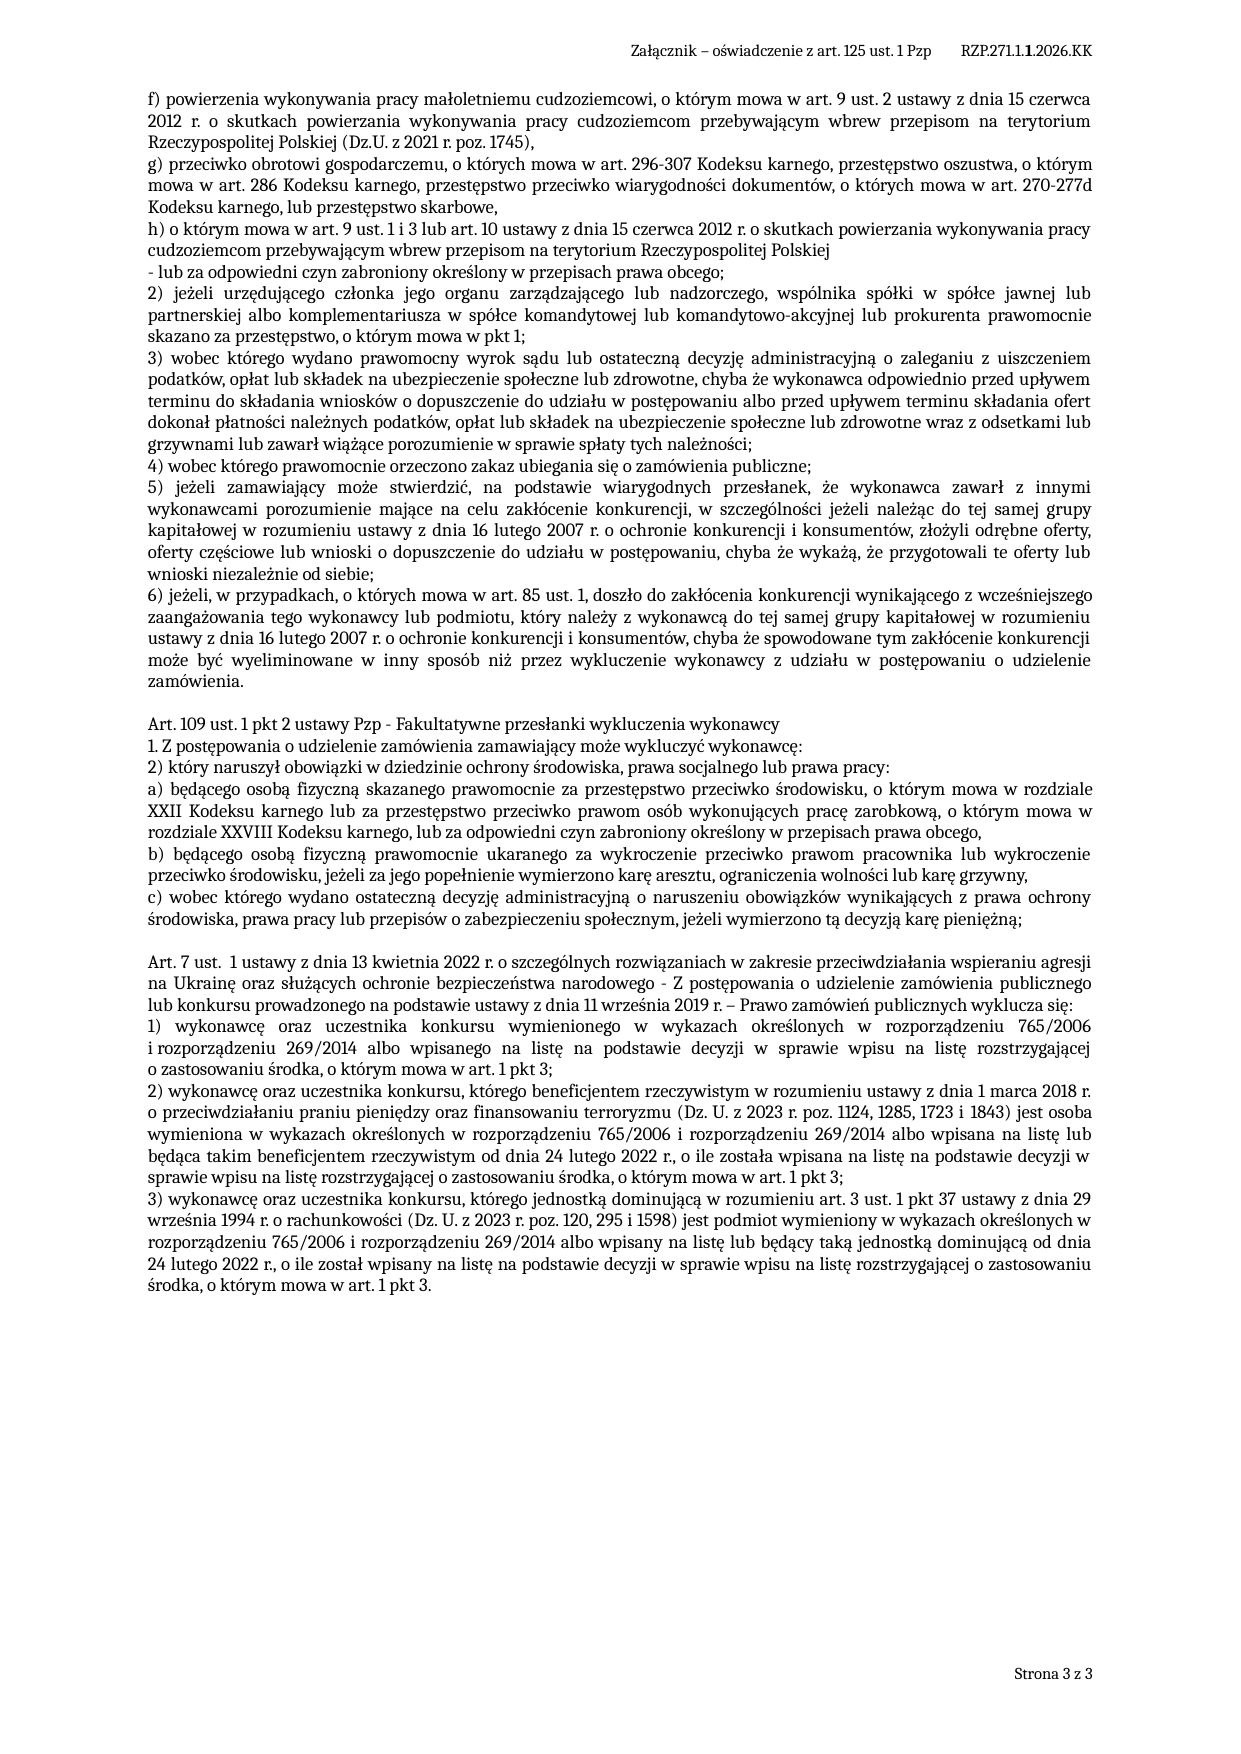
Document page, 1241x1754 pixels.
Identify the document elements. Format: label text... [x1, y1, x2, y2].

text 3) wobec którego wydano prawomocny wyrok sądu lub ostateczną decyzję administracyjną o zaleganiu z uiszczeniem podatków, opłat lub składek na ubezpieczenie społeczne lub zdrowotne, chyba że wykonawca odpowiednio przed upływem terminu do składania wniosków o dopuszczenie do udziału w postępowaniu albo przed upływem terminu składania ofert dokonał płatności należnych podatków, opłat lub składek na ubezpieczenie społeczne lub zdrowotne wraz z odsetkami lub grzywnami lub zawarł wiążące porozumienie w sprawie spłaty tych należności; [148, 347, 1092, 455]
text h) o którym mowa w art. 9 ust. 1 i 3 lub art. 10 ustawy z dnia 15 czerwca 2012 r. o skutkach powierzania wykonywania pracy cudzoziemcom przebywającym wbrew przepisom na terytorium Rzeczypospolitej Polskiej [148, 218, 1092, 261]
text 5) jeżeli zamawiający może stwierdzić, na podstawie wiarygodnych przesłanek, że wykonawca zawarł z innymi wykonawcami porozumienie mające na celu zakłócenie konkurencji, w szczególności jeżeli należąc do tej samej grupy kapitałowej w rozumieniu ustawy z dnia 16 lutego 2007 r. o ochronie konkurencji i konsumentów, złożyli odrębne oferty, oferty częściowe lub wnioski o dopuszczenie do udziału w postępowaniu, chyba że wykażą, że przygotowali te oferty lub wnioski niezależnie od siebie; [148, 477, 1092, 584]
text a) będącego osobą fizyczną skazanego prawomocnie za przestępstwo przeciwko środowisku, o którym mowa w rozdziale XXII Kodeksu karnego lub za przestępstwo przeciwko prawom osób wykonujących pracę zarobkową, o którym mowa w rozdziale XXVIII Kodeksu karnego, lub za odpowiedni czyn zabroniony określony w przepisach prawa obcego, [148, 779, 1092, 843]
text 2) który naruszył obowiązki w dziedzinie ochrony środowiska, prawa socjalnego lub prawa pracy: [148, 757, 1092, 779]
text 2) jeżeli urzędującego członka jego organu zarządzającego lub nadzorczego, wspólnika spółki w spółce jawnej lub partnerskiej albo komplementariusza w spółce komandytowej lub komandytowo-akcyjnej lub prokurenta prawomocnie skazano za przestępstwo, o którym mowa w pkt 1; [148, 283, 1092, 347]
text g) przeciwko obrotowi gospodarczemu, o których mowa w art. 296-307 Kodeksu karnego, przestępstwo oszustwa, o którym mowa w art. 286 Kodeksu karnego, przestępstwo przeciwko wiarygodności dokumentów, o których mowa w art. 270-277d Kodeksu karnego, lub przestępstwo skarbowe, [148, 153, 1092, 218]
text 1) wykonawcę oraz uczestnika konkursu wymienionego w wykazach określonych w rozporządzeniu 765/2006 i rozporządzeniu 269/2014 albo wpisanego na listę na podstawie decyzji w sprawie wpisu na listę rozstrzygającej o zastosowaniu środka, o którym mowa w art. 1 pkt 3; [148, 1016, 1092, 1081]
text 6) jeżeli, w przypadkach, o których mowa w art. 85 ust. 1, doszło do zakłócenia konkurencji wynikającego z wcześniejszego zaangażowania tego wykonawcy lub podmiotu, który należy z wykonawcą do tej samej grupy kapitałowej w rozumieniu ustawy z dnia 16 lutego 2007 r. o ochronie konkurencji i konsumentów, chyba że spowodowane tym zakłócenie konkurencji może być wyeliminowane w inny sposób niż przez wykluczenie wykonawcy z udziału w postępowaniu o udzielenie zamówienia. [148, 584, 1092, 692]
text 1. Z postępowania o udzielenie zamówienia zamawiający może wykluczyć wykonawcę: [148, 736, 1092, 757]
text 2) wykonawcę oraz uczestnika konkursu, którego beneficjentem rzeczywistym w rozumieniu ustawy z dnia 1 marca 2018 r. o przeciwdziałaniu praniu pieniędzy oraz finansowaniu terroryzmu (Dz. U. z 2023 r. poz. 1124, 1285, 1723 i 1843) jest osoba wymieniona w wykazach określonych w rozporządzeniu 765/2006 i rozporządzeniu 269/2014 albo wpisana na listę lub będąca takim beneficjentem rzeczywistym od dnia 24 lutego 2022 r., o ile została wpisana na listę na podstawie decyzji w sprawie wpisu na listę rozstrzygającej o zastosowaniu środka, o którym mowa w art. 1 pkt 3; [148, 1081, 1092, 1188]
text Art. 109 ust. 1 pkt 2 ustawy Pzp - Fakultatywne przesłanki wykluczenia wykonawcy [148, 714, 1092, 736]
text c) wobec którego wydano ostateczną decyzję administracyjną o naruszeniu obowiązków wynikających z prawa ochrony środowiska, prawa pracy lub przepisów o zabezpieczeniu społecznym, jeżeli wymierzono tą decyzją karę pieniężną; [148, 886, 1092, 929]
text Art. 7 ust. 1 ustawy z dnia 13 kwietnia 2022 r. o szczególnych rozwiązaniach w zakresie przeciwdziałania wspieraniu agresji na Ukrainę oraz służących ochronie bezpieczeństwa narodowego - Z postępowania o udzielenie zamówienia publicznego lub konkursu prowadzonego na podstawie ustawy z dnia 11 września 2019 r. – Prawo zamówień publicznych wyklucza się: [148, 951, 1092, 1016]
text f) powierzenia wykonywania pracy małoletniemu cudzoziemcowi, o którym mowa w art. 9 ust. 2 ustawy z dnia 15 czerwca 2012 r. o skutkach powierzania wykonywania pracy cudzoziemcom przebywającym wbrew przepisom na terytorium Rzeczypospolitej Polskiej (Dz.U. z 2021 r. poz. 1745), [148, 89, 1092, 153]
text b) będącego osobą fizyczną prawomocnie ukaranego za wykroczenie przeciwko prawom pracownika lub wykroczenie przeciwko środowisku, jeżeli za jego popełnienie wymierzono karę aresztu, ograniczenia wolności lub karę grzywny, [148, 843, 1092, 886]
text - lub za odpowiedni czyn zabroniony określony w przepisach prawa obcego; [148, 261, 1092, 283]
text 3) wykonawcę oraz uczestnika konkursu, którego jednostką dominującą w rozumieniu art. 3 ust. 1 pkt 37 ustawy z dnia 29 września 1994 r. o rachunkowości (Dz. U. z 2023 r. poz. 120, 295 i 1598) jest podmiot wymieniony w wykazach określonych w rozporządzeniu 765/2006 i rozporządzeniu 269/2014 albo wpisany na listę lub będący taką jednostką dominującą od dnia 24 lutego 2022 r., o ile został wpisany na listę na podstawie decyzji w sprawie wpisu na listę rozstrzygającej o zastosowaniu środka, o którym mowa w art. 1 pkt 3. [148, 1188, 1092, 1296]
text 4) wobec którego prawomocnie orzeczono zakaz ubiegania się o zamówienia publiczne; [148, 455, 1092, 477]
